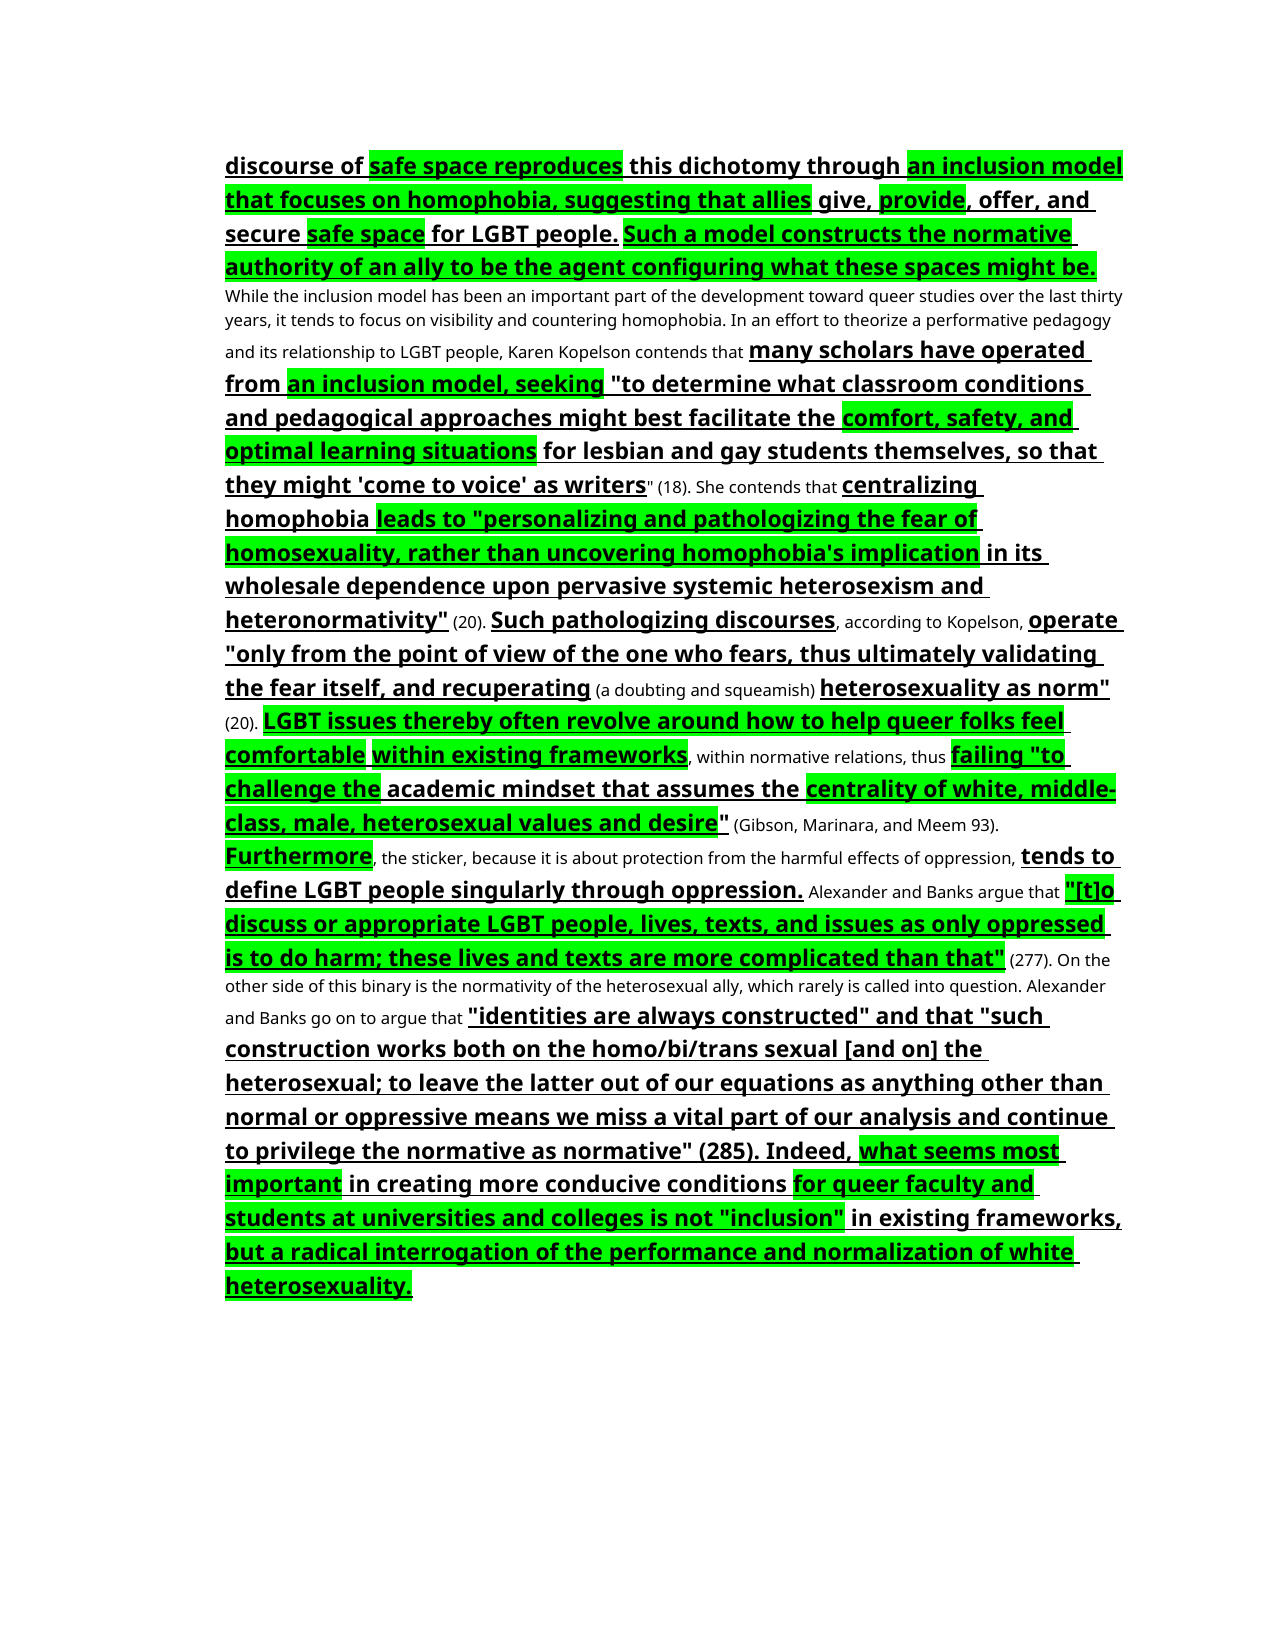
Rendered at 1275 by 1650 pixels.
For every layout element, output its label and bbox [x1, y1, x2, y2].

text [225, 150, 1125, 1301]
